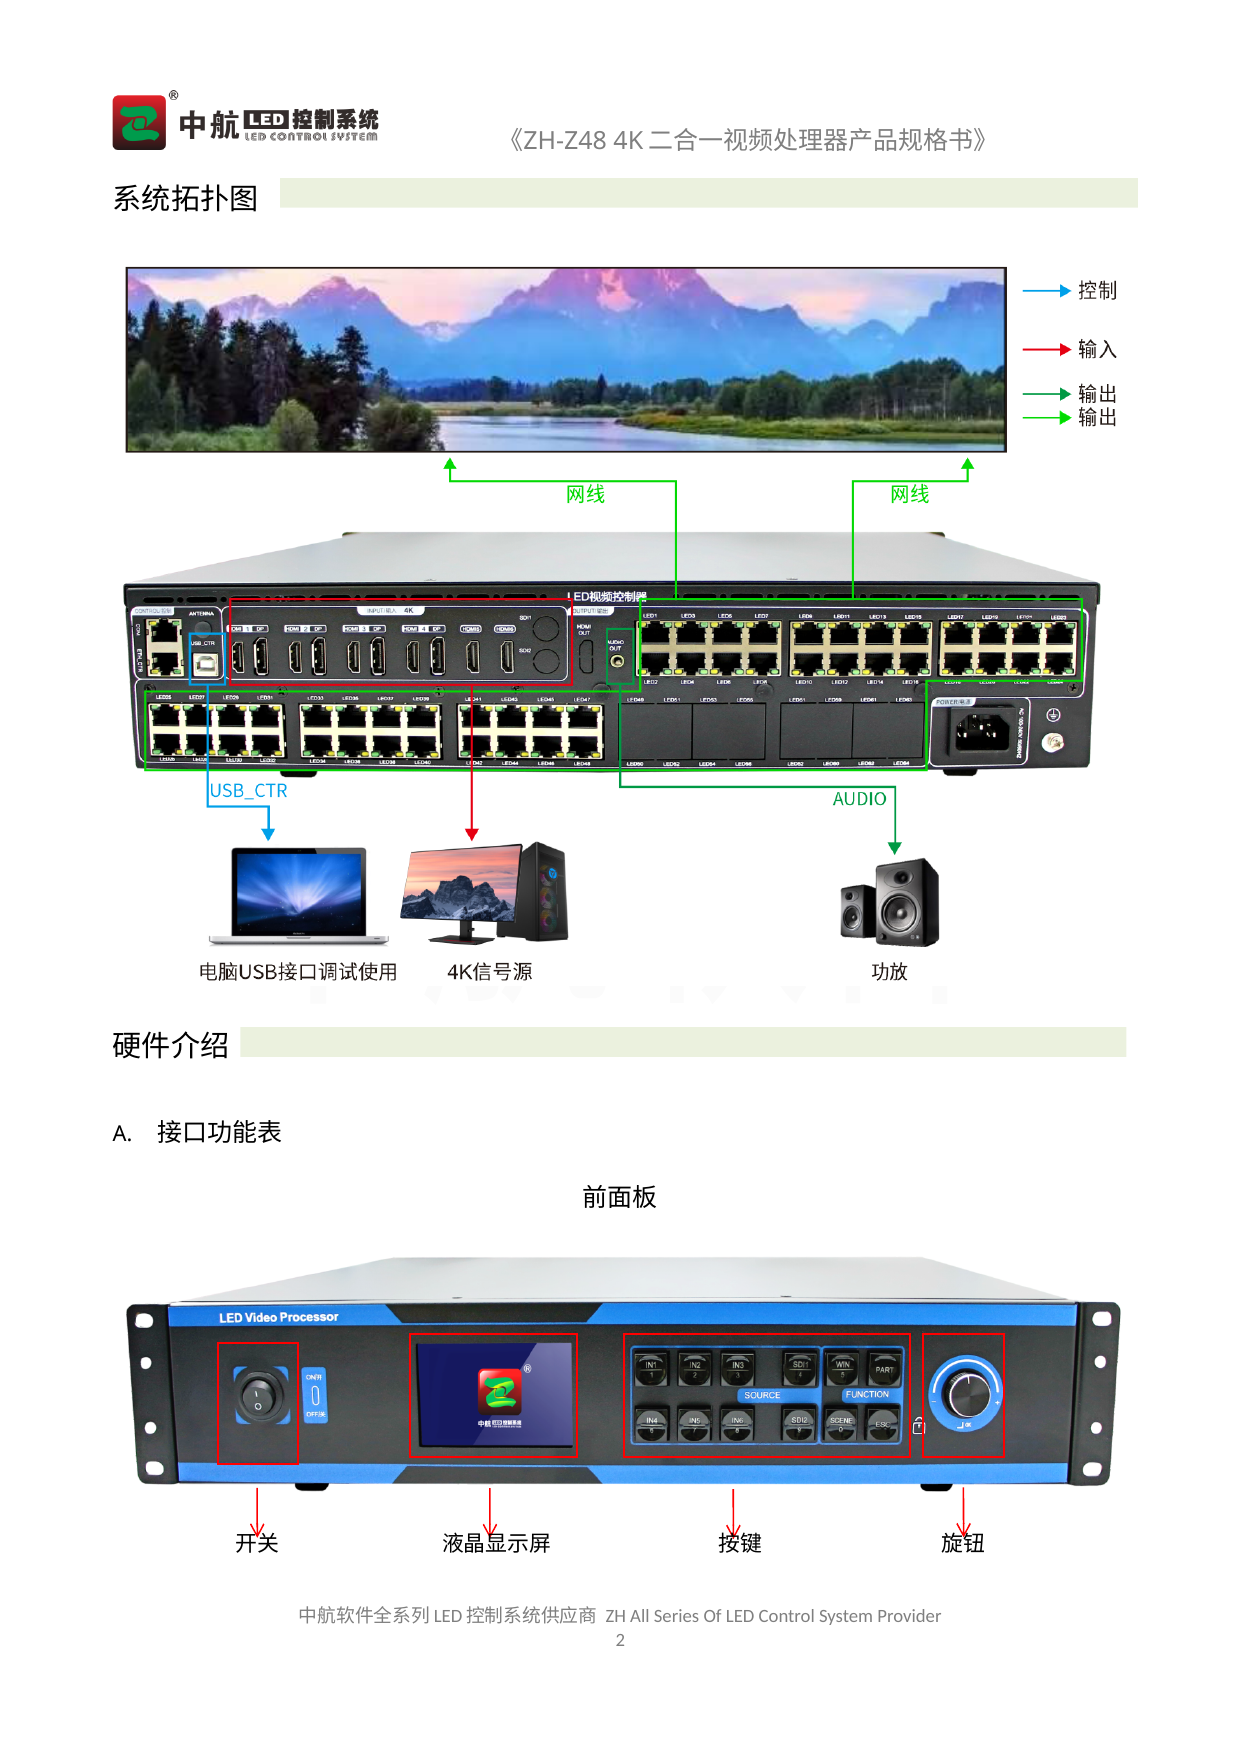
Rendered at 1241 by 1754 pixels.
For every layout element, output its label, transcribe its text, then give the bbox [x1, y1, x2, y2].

list 接口功能表 [112, 1098, 1128, 1163]
picture [112, 250, 1128, 986]
text 系统拓扑图 [112, 164, 1128, 229]
picture [112, 1245, 1128, 1501]
picture [112, 90, 388, 150]
text 硬件介绍 [112, 1012, 1128, 1077]
text 前面板 [112, 1163, 1128, 1228]
